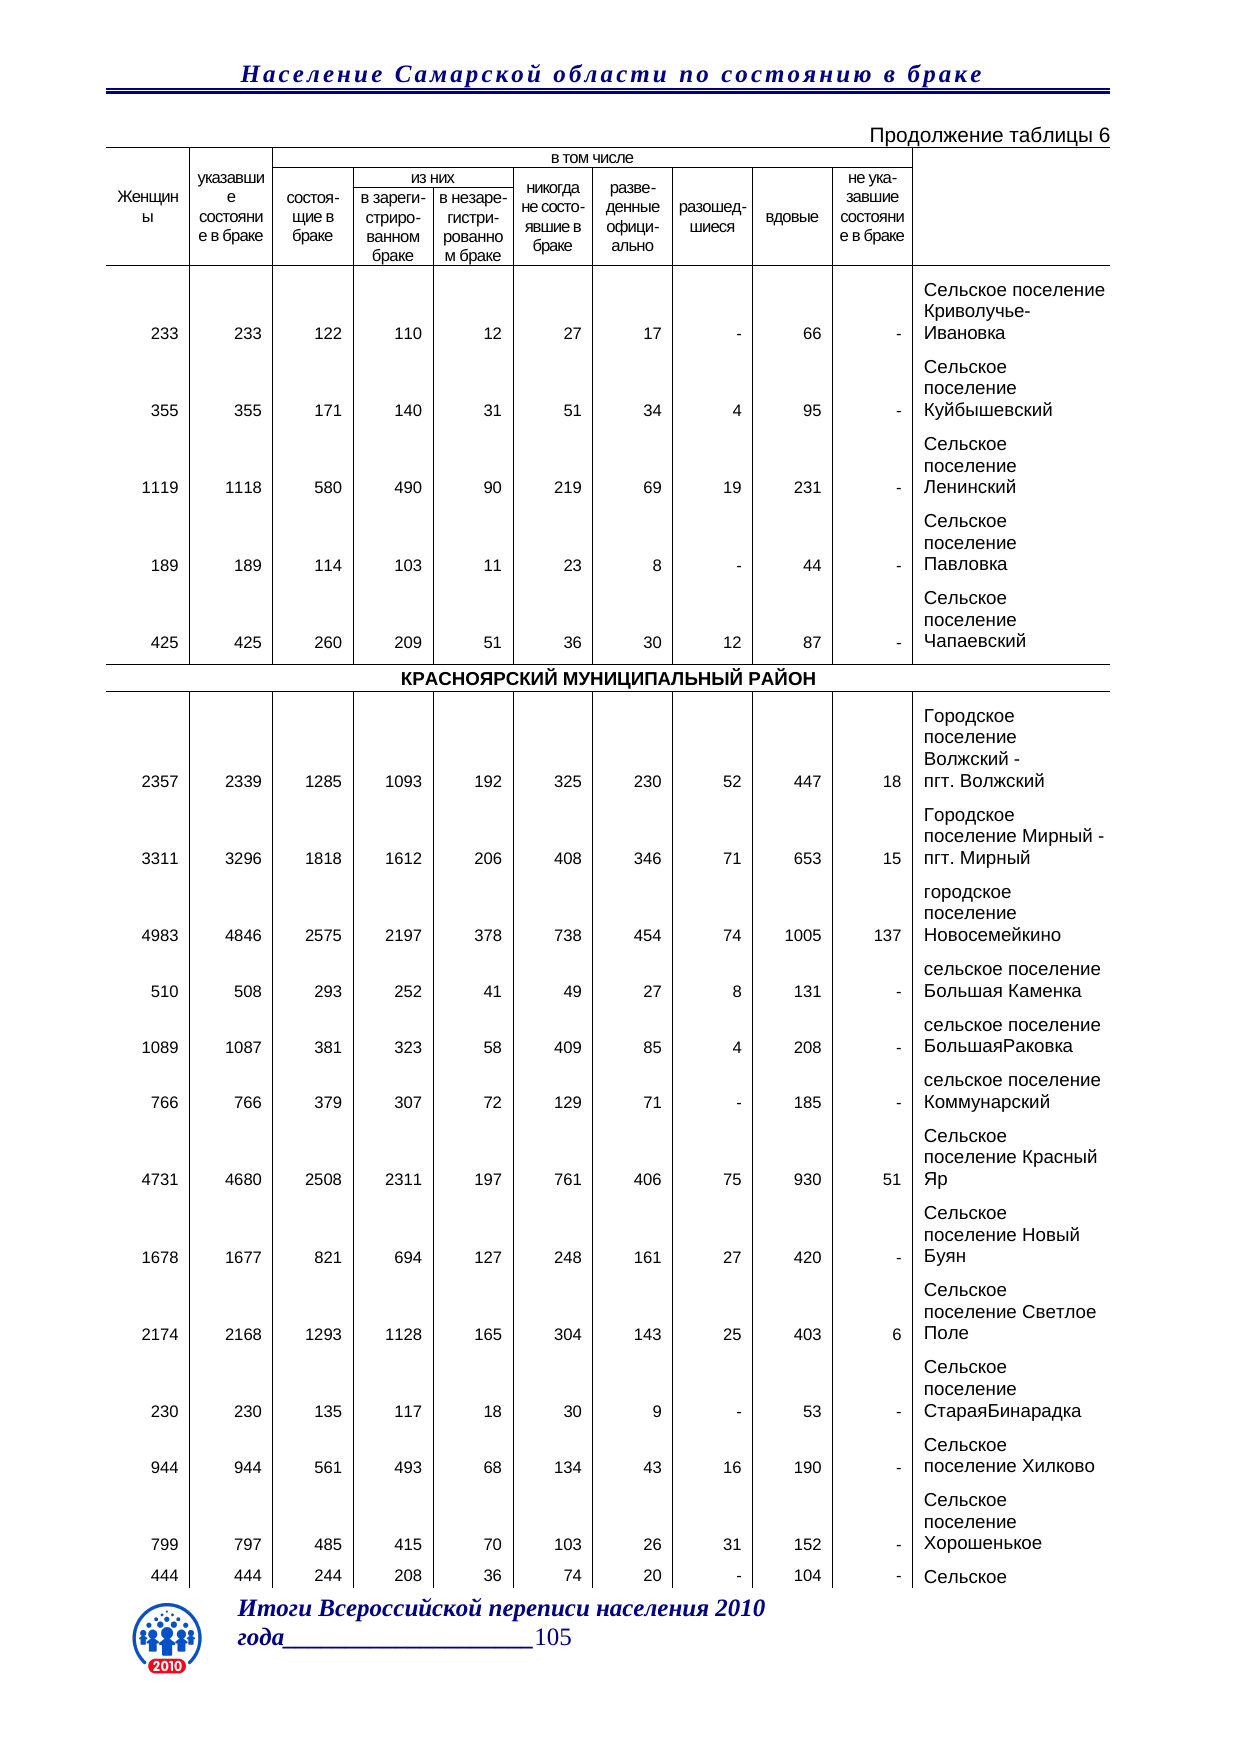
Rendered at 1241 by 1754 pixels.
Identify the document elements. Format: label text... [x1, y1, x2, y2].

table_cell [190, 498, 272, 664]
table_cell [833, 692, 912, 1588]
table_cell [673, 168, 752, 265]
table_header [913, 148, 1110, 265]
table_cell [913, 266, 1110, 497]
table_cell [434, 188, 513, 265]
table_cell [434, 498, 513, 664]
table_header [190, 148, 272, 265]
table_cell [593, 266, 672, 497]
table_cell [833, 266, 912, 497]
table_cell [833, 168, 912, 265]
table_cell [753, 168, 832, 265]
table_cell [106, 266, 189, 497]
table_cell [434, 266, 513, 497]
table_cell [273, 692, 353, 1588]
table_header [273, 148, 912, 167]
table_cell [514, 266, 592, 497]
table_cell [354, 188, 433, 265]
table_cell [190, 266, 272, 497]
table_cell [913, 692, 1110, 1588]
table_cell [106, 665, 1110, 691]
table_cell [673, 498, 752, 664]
text Продолжение таблицы 6 [106, 123, 1110, 147]
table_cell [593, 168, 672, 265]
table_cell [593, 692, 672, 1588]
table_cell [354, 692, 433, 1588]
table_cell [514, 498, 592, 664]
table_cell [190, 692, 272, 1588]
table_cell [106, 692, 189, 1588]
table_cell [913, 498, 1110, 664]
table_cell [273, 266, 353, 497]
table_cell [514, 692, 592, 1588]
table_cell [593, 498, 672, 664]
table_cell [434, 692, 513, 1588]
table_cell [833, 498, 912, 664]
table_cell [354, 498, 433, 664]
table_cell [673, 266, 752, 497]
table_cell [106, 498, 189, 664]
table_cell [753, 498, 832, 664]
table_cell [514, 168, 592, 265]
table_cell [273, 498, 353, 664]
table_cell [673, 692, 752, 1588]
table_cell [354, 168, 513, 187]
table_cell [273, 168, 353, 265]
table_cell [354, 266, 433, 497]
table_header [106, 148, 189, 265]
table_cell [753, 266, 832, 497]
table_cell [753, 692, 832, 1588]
